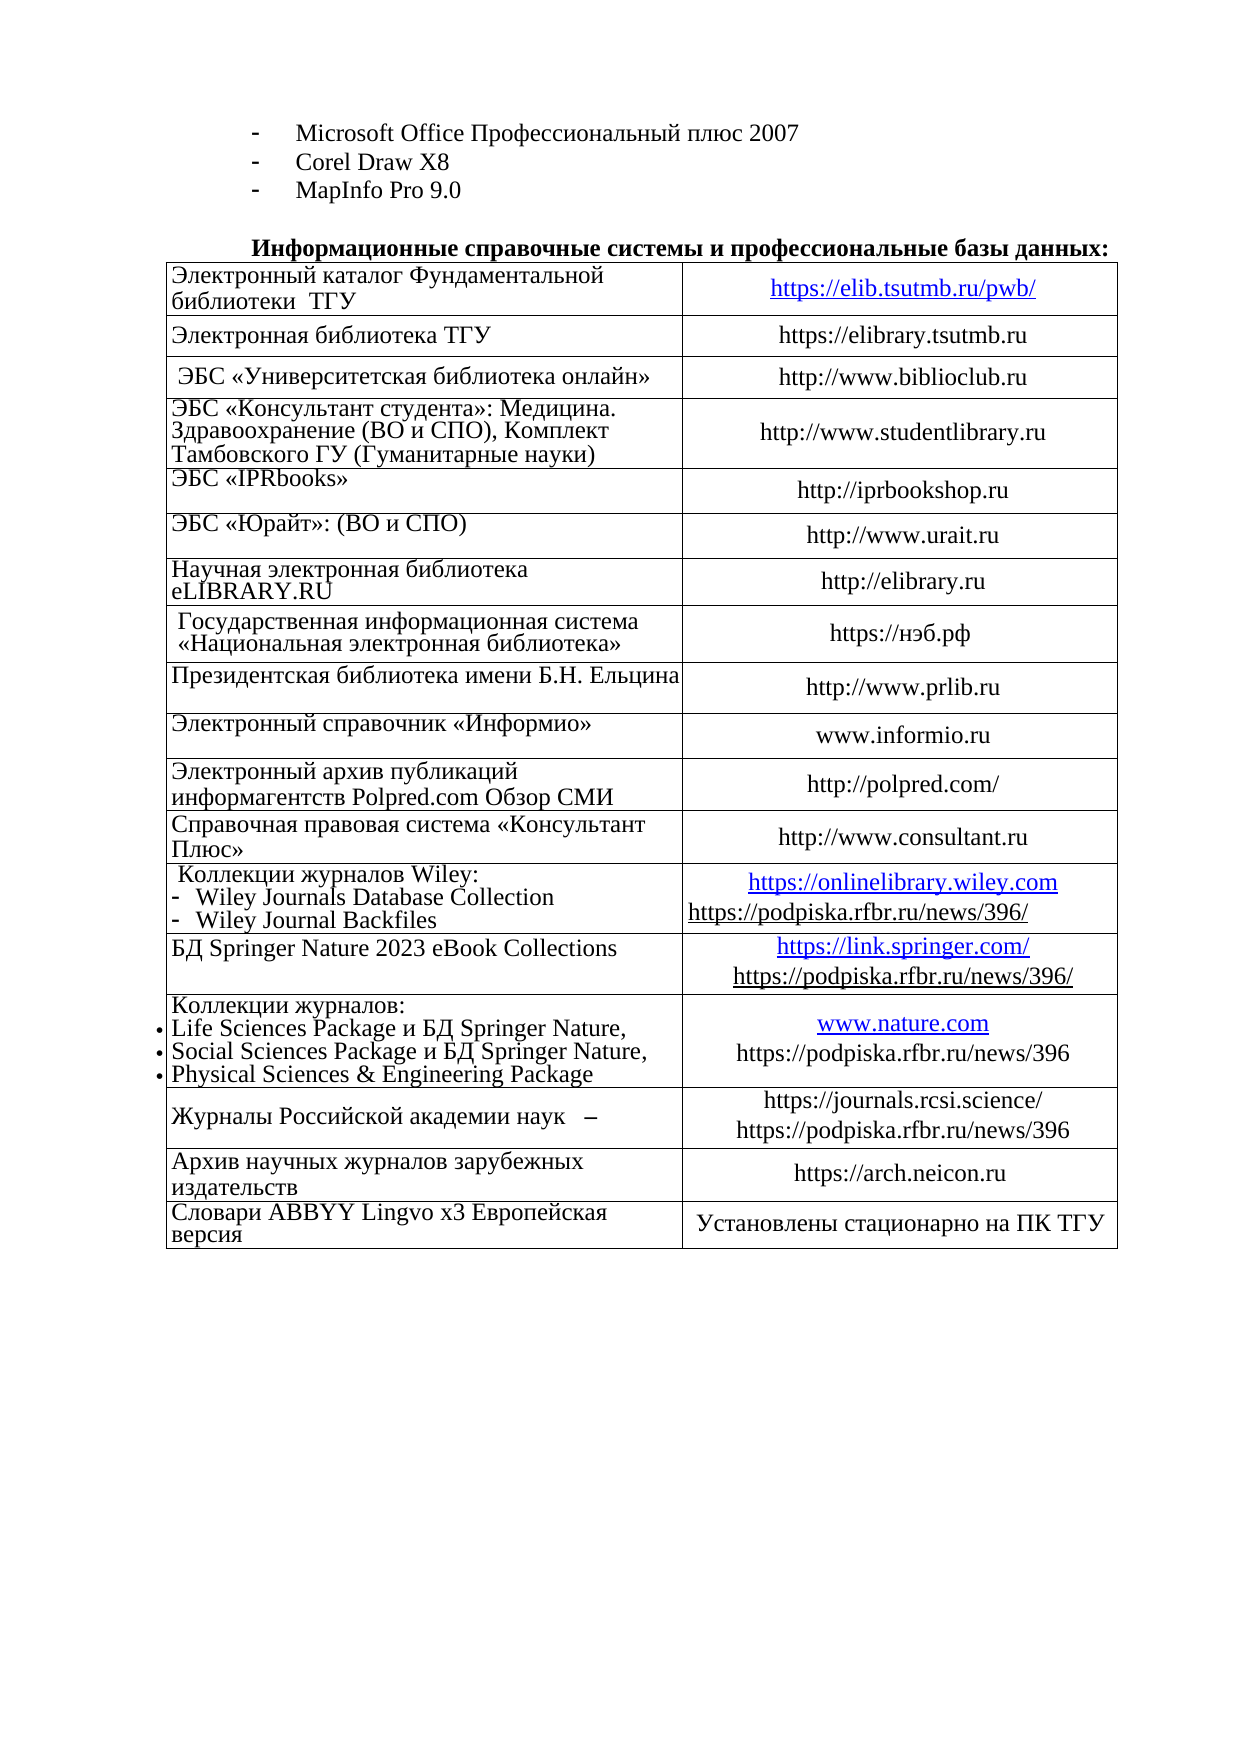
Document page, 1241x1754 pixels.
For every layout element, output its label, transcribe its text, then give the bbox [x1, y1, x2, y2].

table_cell http://www.biblioclub.ru [683, 357, 1117, 397]
table_cell Установлены стационарно на ПК ТГУ [683, 1202, 1117, 1248]
table_cell https://onlinelibrary.wiley.com https://podpiska.rfbr.ru/news/396/ [683, 864, 1117, 933]
list MapInfo Pro 9.0 [251, 176, 1152, 204]
table_header https://elib.tsutmb.ru/pwb/ [683, 263, 1117, 315]
table_cell Научная электронная библиотека eLIBRARY.RU [167, 559, 682, 604]
table_cell ЭБС «Университетская библиотека онлайн» [167, 357, 682, 397]
list Corel Draw X8 [251, 147, 1152, 176]
table_cell Электронный справочник «Информио» [167, 714, 682, 758]
table_cell www.informio.ru [683, 714, 1117, 758]
table_cell Справочная правовая система «Консультант Плюс» [167, 811, 682, 863]
table_cell Словари ABBYY Lingvo х3 Европейская версия [167, 1202, 682, 1248]
table_cell Журналы Российской академии наук – [167, 1088, 682, 1148]
table_cell ЭБС «Консультант студента»: Медицина. Здравоохранение (ВО и СПО), Комплект Тамбовского ГУ (Гуманитарные науки) [167, 399, 682, 467]
table_cell БД Springer Nature 2023 eBook Collections [167, 934, 682, 994]
table_header Электронный каталог Фундаментальной библиотеки ТГУ [167, 263, 682, 315]
table_cell https://arch.neicon.ru [683, 1149, 1117, 1201]
table_cell http://www.consultant.ru [683, 811, 1117, 863]
text Информационные справочные системы и профессиональные базы данных: [177, 233, 1152, 262]
table_cell http://www.prlib.ru [683, 663, 1117, 712]
table_cell https://elibrary.tsutmb.ru [683, 316, 1117, 356]
table_cell http://polpred.com/ [683, 759, 1117, 810]
table_cell http://www.studentlibrary.ru [683, 399, 1117, 467]
table_cell ЭБС «IPRbooks» [167, 469, 682, 512]
table_cell https://link.springer.com/ https://podpiska.rfbr.ru/news/396/ [683, 934, 1117, 994]
table_cell Президентская библиотека имени Б.Н. Ельцина [167, 663, 682, 712]
list Microsoft Office Профессиональный плюс 2007 [251, 118, 1152, 147]
table_cell http://www.urait.ru [683, 514, 1117, 558]
table_cell Электронная библиотека ТГУ [167, 316, 682, 356]
table_cell https://нэб.рф [683, 606, 1117, 662]
table_cell Коллекции журналов: Life Sciences Package и БД Springer Nature, Social Sciences Package и БД Springer Nature, Physical Sciences & Engineering Package [167, 995, 682, 1087]
table_cell ЭБС «Юрайт»: (ВО и СПО) [167, 514, 682, 558]
table_cell https://journals.rcsi.science/ https://podpiska.rfbr.ru/news/396 [683, 1088, 1117, 1148]
table_cell Коллекции журналов Wiley: Wiley Journals Database Collection Wiley Journal Backfiles [167, 864, 682, 933]
table_cell Электронный архив публикаций информагентств Polpred.com Обзор СМИ [167, 759, 682, 810]
table_cell Архив научных журналов зарубежных издательств [167, 1149, 682, 1201]
table_cell Государственная информационная система «Национальная электронная библиотека» [167, 606, 682, 662]
table_cell www.nature.com https://podpiska.rfbr.ru/news/396 [683, 995, 1117, 1087]
table_cell http://iprbookshop.ru [683, 469, 1117, 512]
table_cell http://elibrary.ru [683, 559, 1117, 604]
